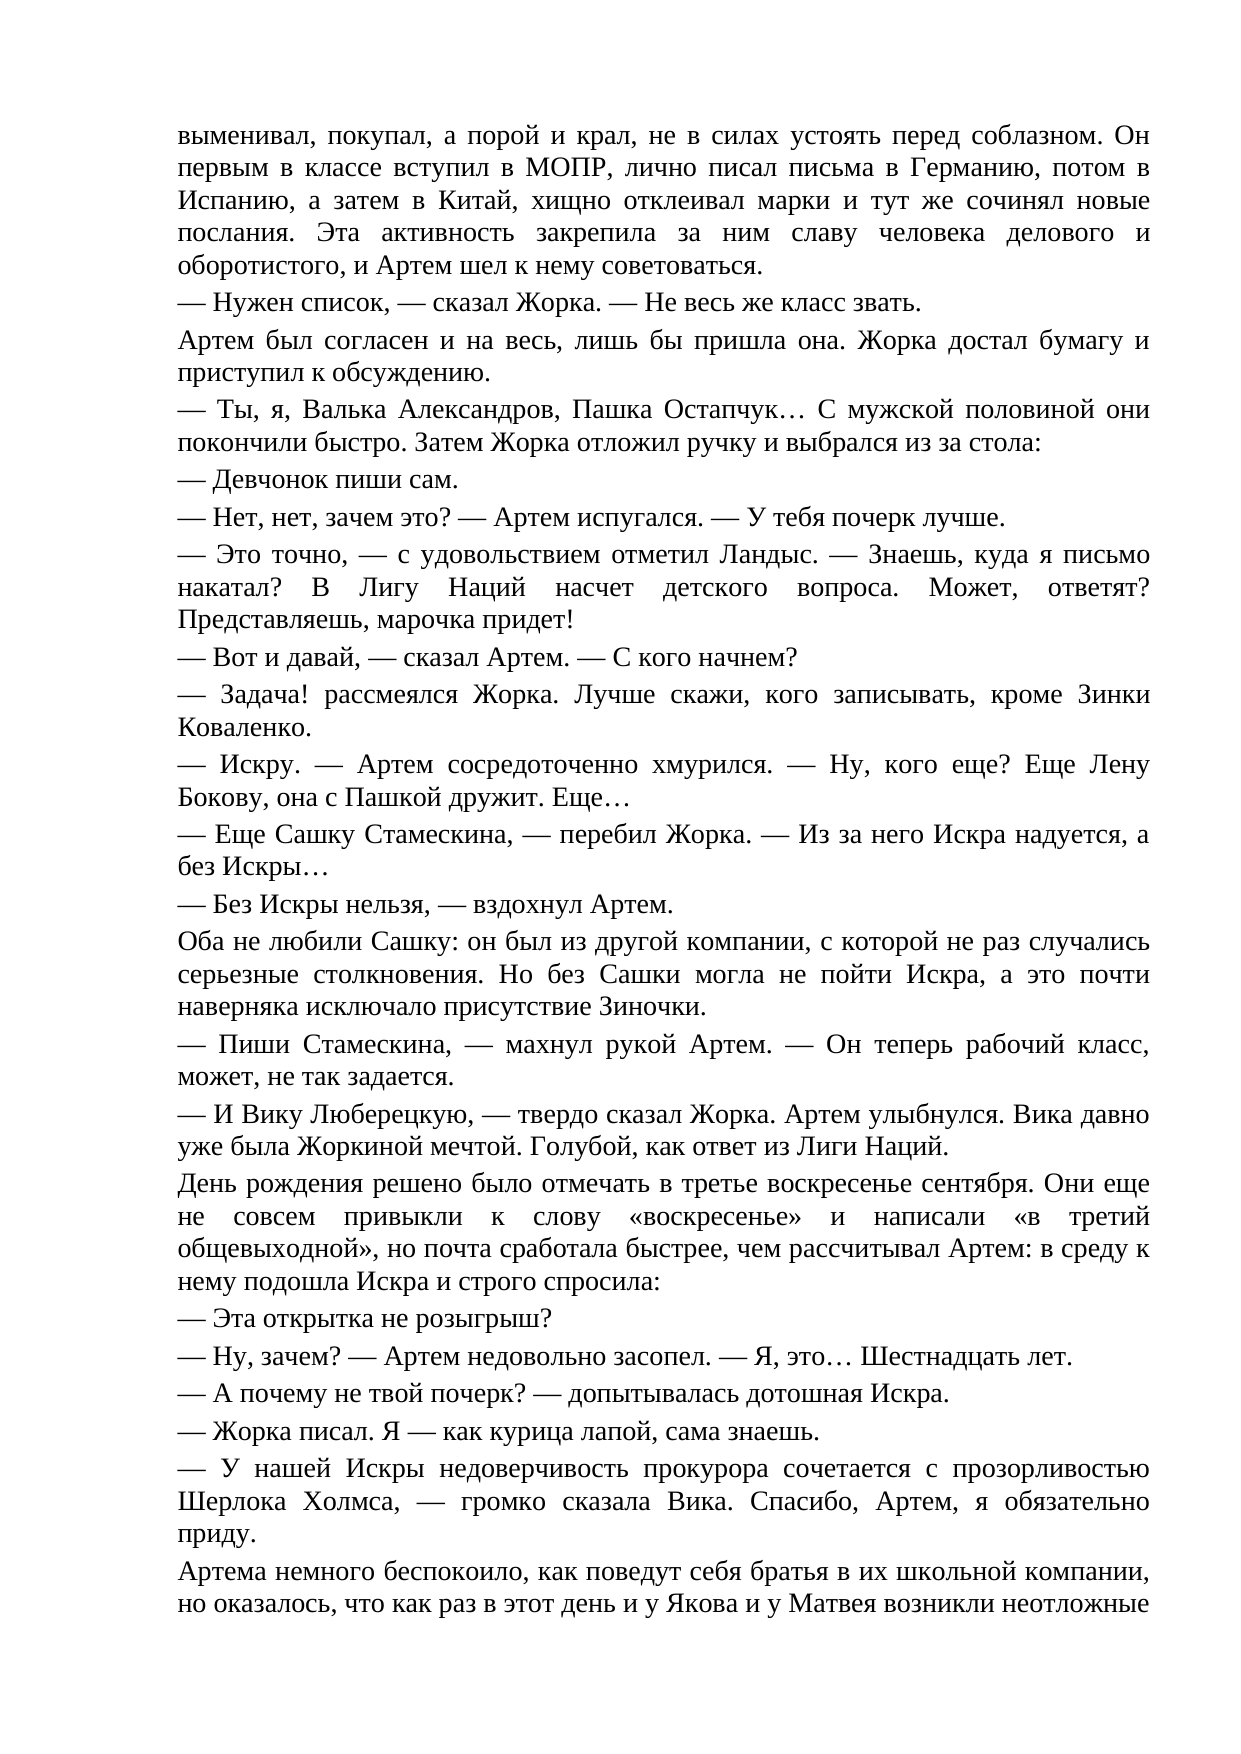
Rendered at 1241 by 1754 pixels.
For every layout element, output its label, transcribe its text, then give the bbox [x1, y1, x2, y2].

text — Эта открытка не розыгрыш? [177, 1301, 1152, 1334]
text — У нашей Искры недоверчивость прокурора сочетается с прозорливостью Шерлока Холмса, — громко сказала Вика. Спасибо, Артем, я обязательно приду. [177, 1451, 1152, 1548]
text — Ты, я, Валька Александров, Пашка Остапчук… С мужской половиной они покончили быстро. Затем Жорка отложил ручку и выбрался из за стола: [177, 393, 1152, 457]
text — Еще Сашку Стамескина, — перебил Жорка. — Из за него Искра надуется, а без Искры… [177, 817, 1152, 882]
text — Задача! рассмеялся Жорка. Лучше скажи, кого записывать, кроме Зинки Коваленко. [177, 677, 1152, 742]
text — Без Искры нельзя, — вздохнул Артем. [177, 887, 1152, 919]
text — Вот и давай, — сказал Артем. — С кого начнем? [177, 640, 1152, 672]
text — Ну, зачем? — Артем недовольно засопел. — Я, это… Шестнадцать лет. [177, 1339, 1152, 1371]
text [177, 118, 1152, 280]
text — Пиши Стамескина, — махнул рукой Артем. — Он теперь рабочий класс, может, не так задается. [177, 1027, 1152, 1092]
text — Нужен список, — сказал Жорка. — Не весь же класс звать. [177, 285, 1152, 318]
text — А почему не твой почерк? — допытывалась дотошная Искра. [177, 1376, 1152, 1409]
text — Нет, нет, зачем это? — Артем испугался. — У тебя почерк лучше. [177, 500, 1152, 532]
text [177, 1553, 1152, 1618]
text — Искру. — Артем сосредоточенно хмурился. — Ну, кого еще? Еще Лену Бокову, она с Пашкой дружит. Еще… [177, 747, 1152, 812]
text — И Вику Люберецкую, — твердо сказал Жорка. Артем улыбнулся. Вика давно уже была Жоркиной мечтой. Голубой, как ответ из Лиги Наций. [177, 1097, 1152, 1161]
text — Это точно, — с удовольствием отметил Ландыс. — Знаешь, куда я письмо накатал? В Лигу Наций насчет детского вопроса. Может, ответят? Представляешь, марочка придет! [177, 537, 1152, 635]
text Артем был согласен и на весь, лишь бы пришла она. Жорка достал бумагу и приступил к обсуждению. [177, 323, 1152, 387]
text — Девчонок пиши сам. [177, 462, 1152, 495]
text Оба не любили Сашку: он был из другой компании, с которой не раз случались серьезные столкновения. Но без Сашки могла не пойти Искра, а это почти наверняка исключало присутствие Зиночки. [177, 924, 1152, 1022]
text — Жорка писал. Я — как курица лапой, сама знаешь. [177, 1414, 1152, 1446]
text День рождения решено было отмечать в третье воскресенье сентября. Они еще не совсем привыкли к слову «воскресенье» и написали «в третий общевыходной», но почта сработала быстрее, чем рассчитывал Артем: в среду к нему подошла Искра и строго спросила: [177, 1167, 1152, 1296]
